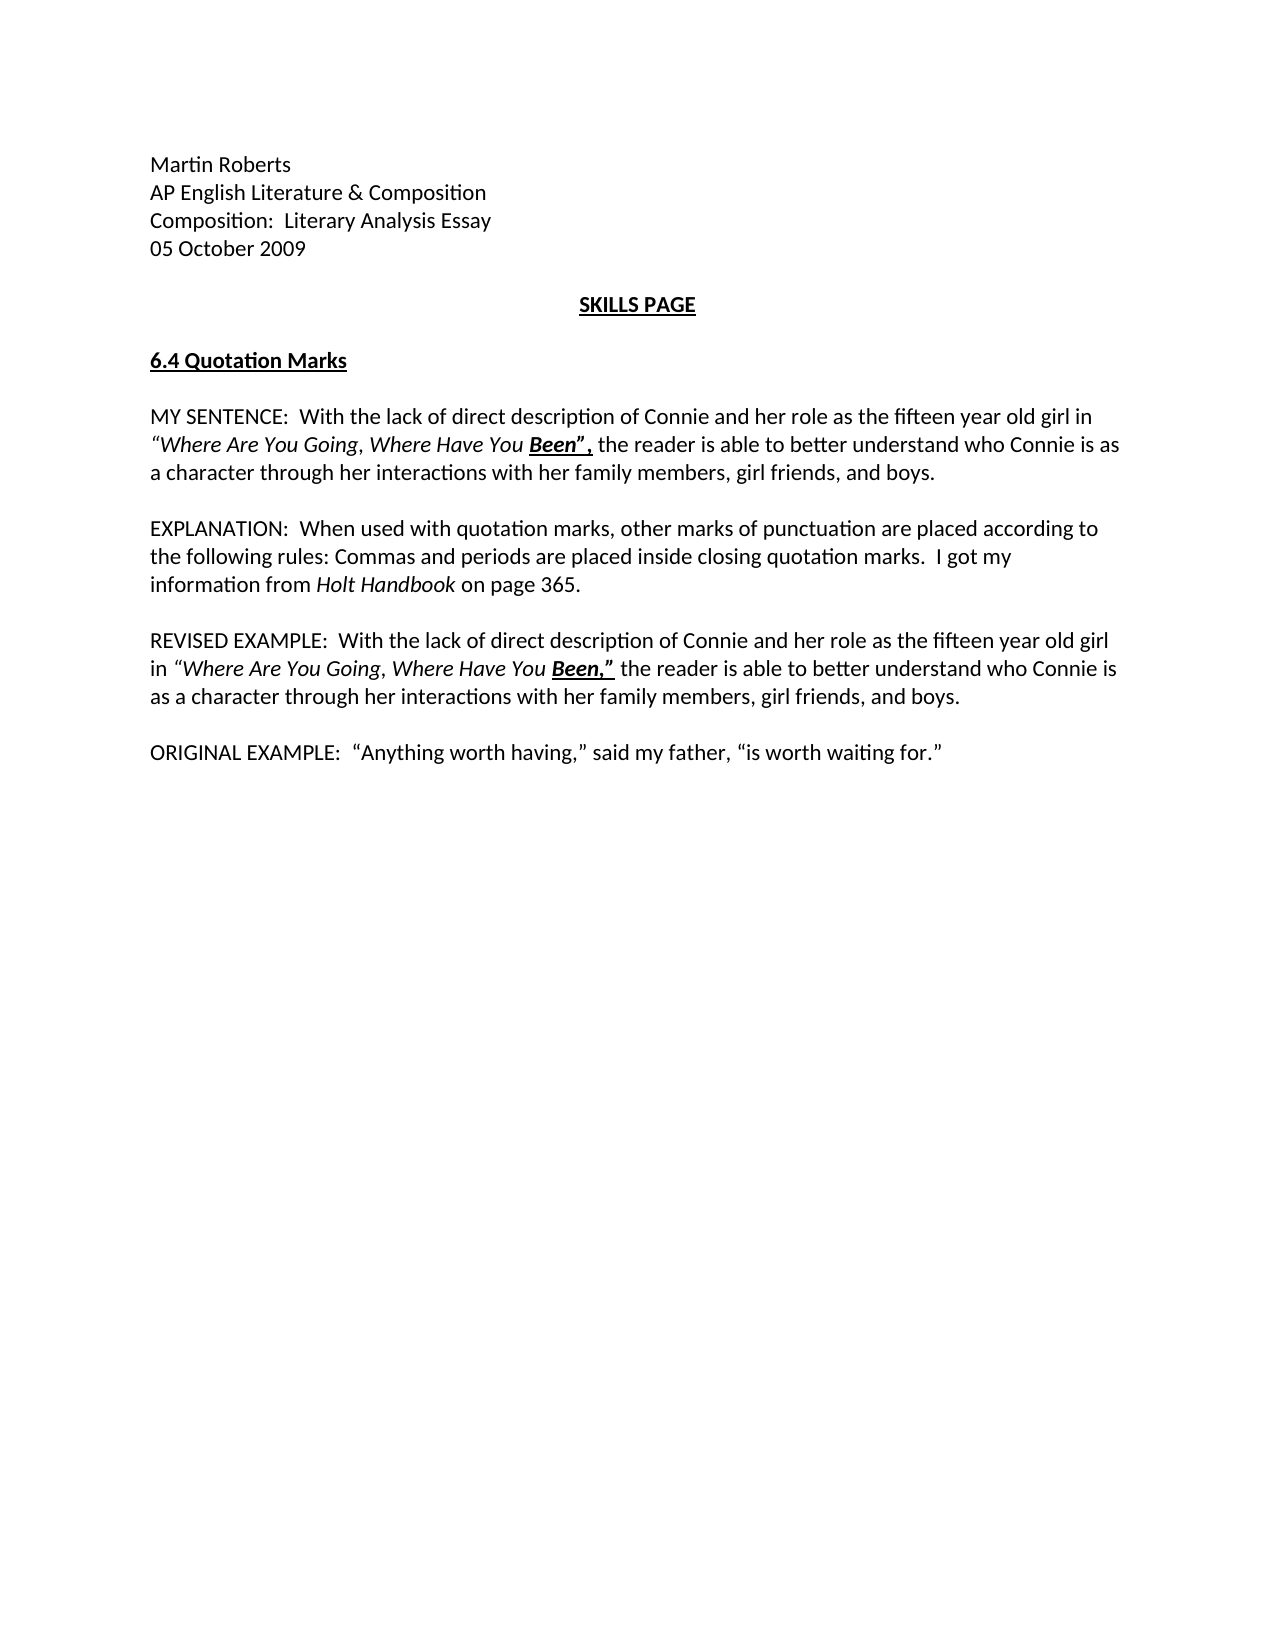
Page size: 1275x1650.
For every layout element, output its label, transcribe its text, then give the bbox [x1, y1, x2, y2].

text ORIGINAL EXAMPLE: “Anything worth having,” said my father, “is worth waiting for.” [150, 738, 1125, 766]
text MY SENTENCE: With the lack of direct description of Connie and her role as the fifteen year old girl in “Where Are You Going, Where Have You Been”, the reader is able to better understand who Connie is as a character through her interactions with her family members, girl friends, and boys. [150, 402, 1125, 486]
text AP English Literature & Composition [150, 178, 1125, 206]
text 05 October 2009 [150, 234, 1125, 262]
text SKILLS PAGE [150, 290, 1125, 318]
text Composition: Literary Analysis Essay [150, 206, 1125, 234]
text Martin Roberts [150, 150, 1125, 178]
text EXPLANATION: When used with quotation marks, other marks of punctuation are placed according to the following rules: Commas and periods are placed inside closing quotation marks. I got my information from Holt Handbook on page 365. [150, 514, 1125, 598]
text REVISED EXAMPLE: With the lack of direct description of Connie and her role as the fifteen year old girl in “Where Are You Going, Where Have You Been,” the reader is able to better understand who Connie is as a character through her interactions with her family members, girl friends, and boys. [150, 626, 1125, 710]
text 6.4 Quotation Marks [150, 346, 1125, 374]
